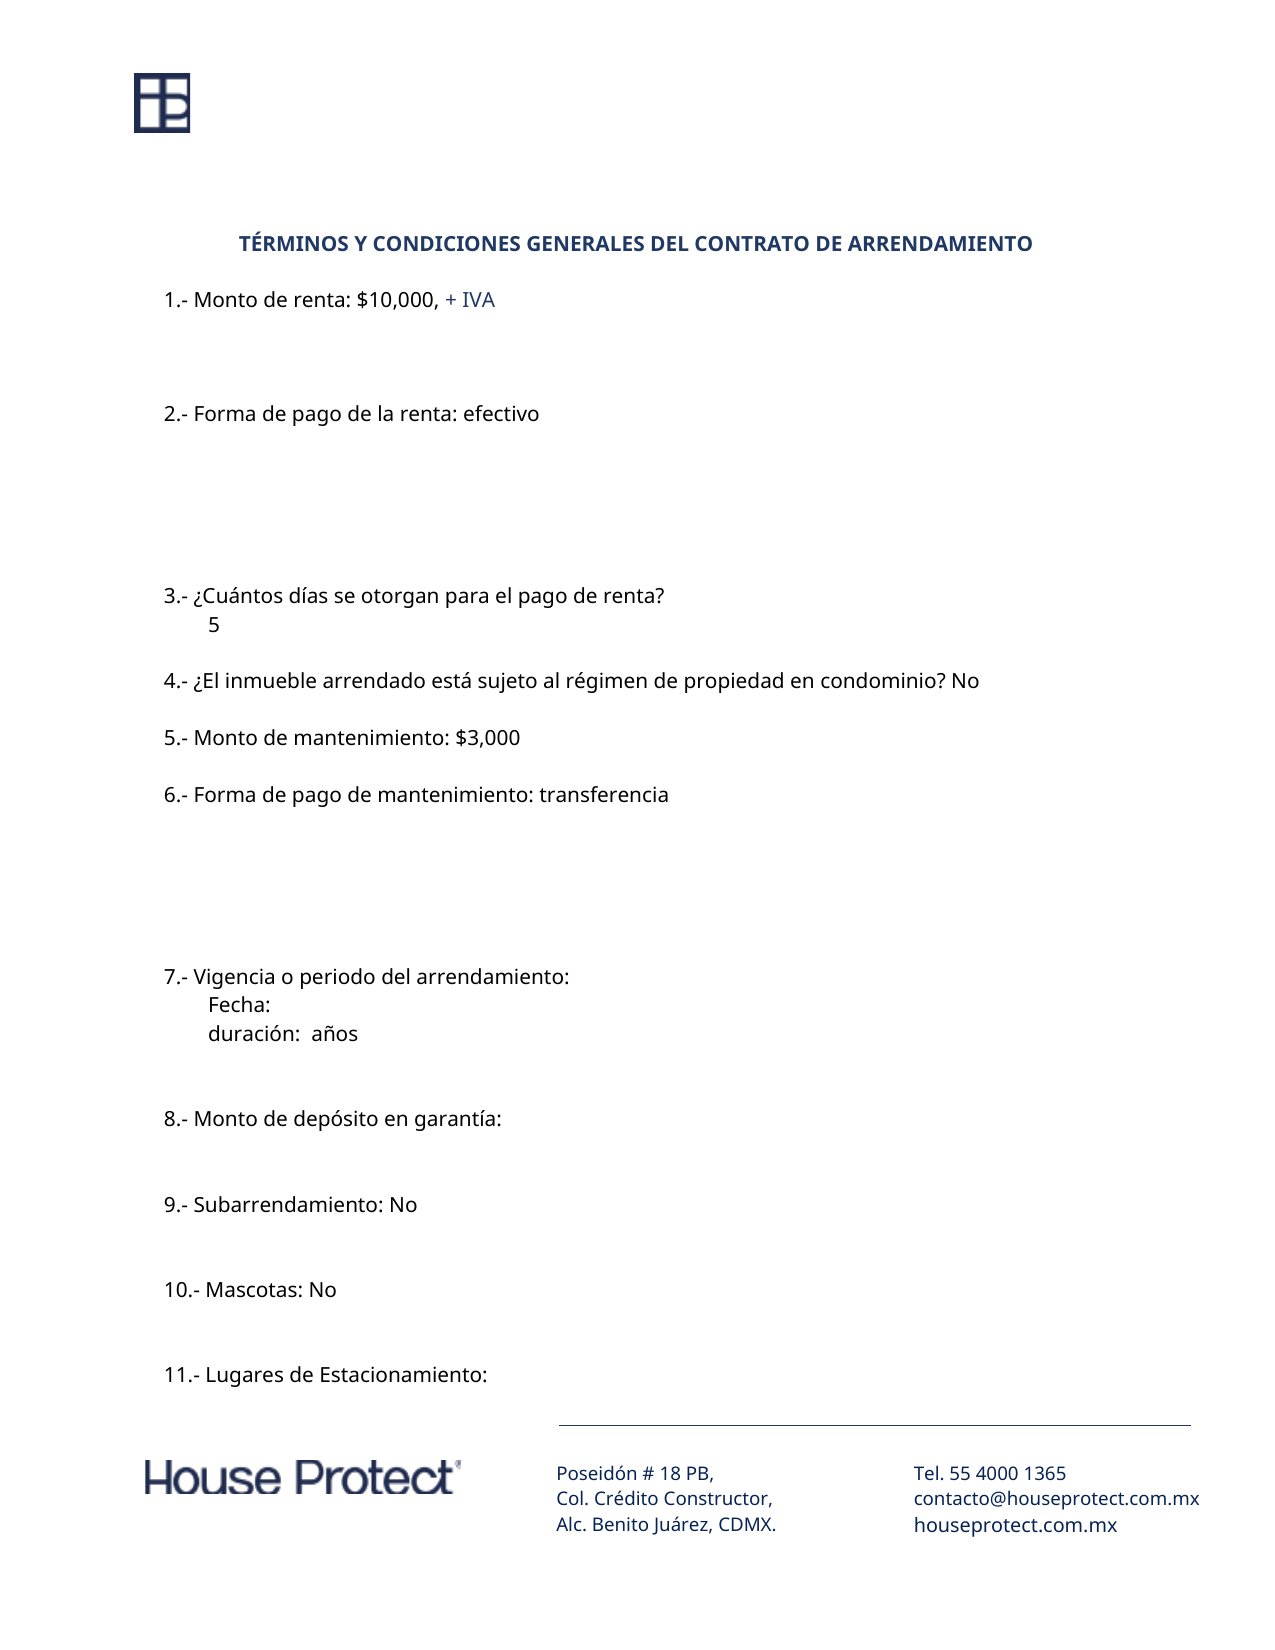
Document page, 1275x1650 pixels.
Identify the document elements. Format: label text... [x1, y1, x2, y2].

text 11.- Lugares de Estacionamiento: [164, 1360, 1108, 1389]
text 2.- Forma de pago de la renta: efectivo [164, 399, 1108, 428]
text TÉRMINOS Y CONDICIONES GENERALES DEL CONTRATO DE ARRENDAMIENTO [164, 229, 1108, 257]
text 7.- Vigencia o periodo del arrendamiento: [164, 962, 1108, 991]
text 10.- Mascotas: No [164, 1275, 1108, 1303]
text 5.- Monto de mantenimiento: $3,000 [164, 723, 1108, 752]
text 4.- ¿El inmueble arrendado está sujeto al régimen de propiedad en condominio? No [164, 667, 1108, 695]
text duración: años [164, 1019, 1108, 1047]
text Fecha: [164, 991, 1108, 1019]
text 1.- Monto de renta: $10,000, + IVA [164, 286, 1108, 314]
text 9.- Subarrendamiento: No [164, 1190, 1108, 1218]
text 6.- Forma de pago de mantenimiento: transferencia [164, 780, 1108, 809]
text 5 [134, 610, 1108, 638]
text 3.- ¿Cuántos días se otorgan para el pago de renta? [164, 581, 1108, 610]
text 8.- Monto de depósito en garantía: [164, 1104, 1108, 1133]
